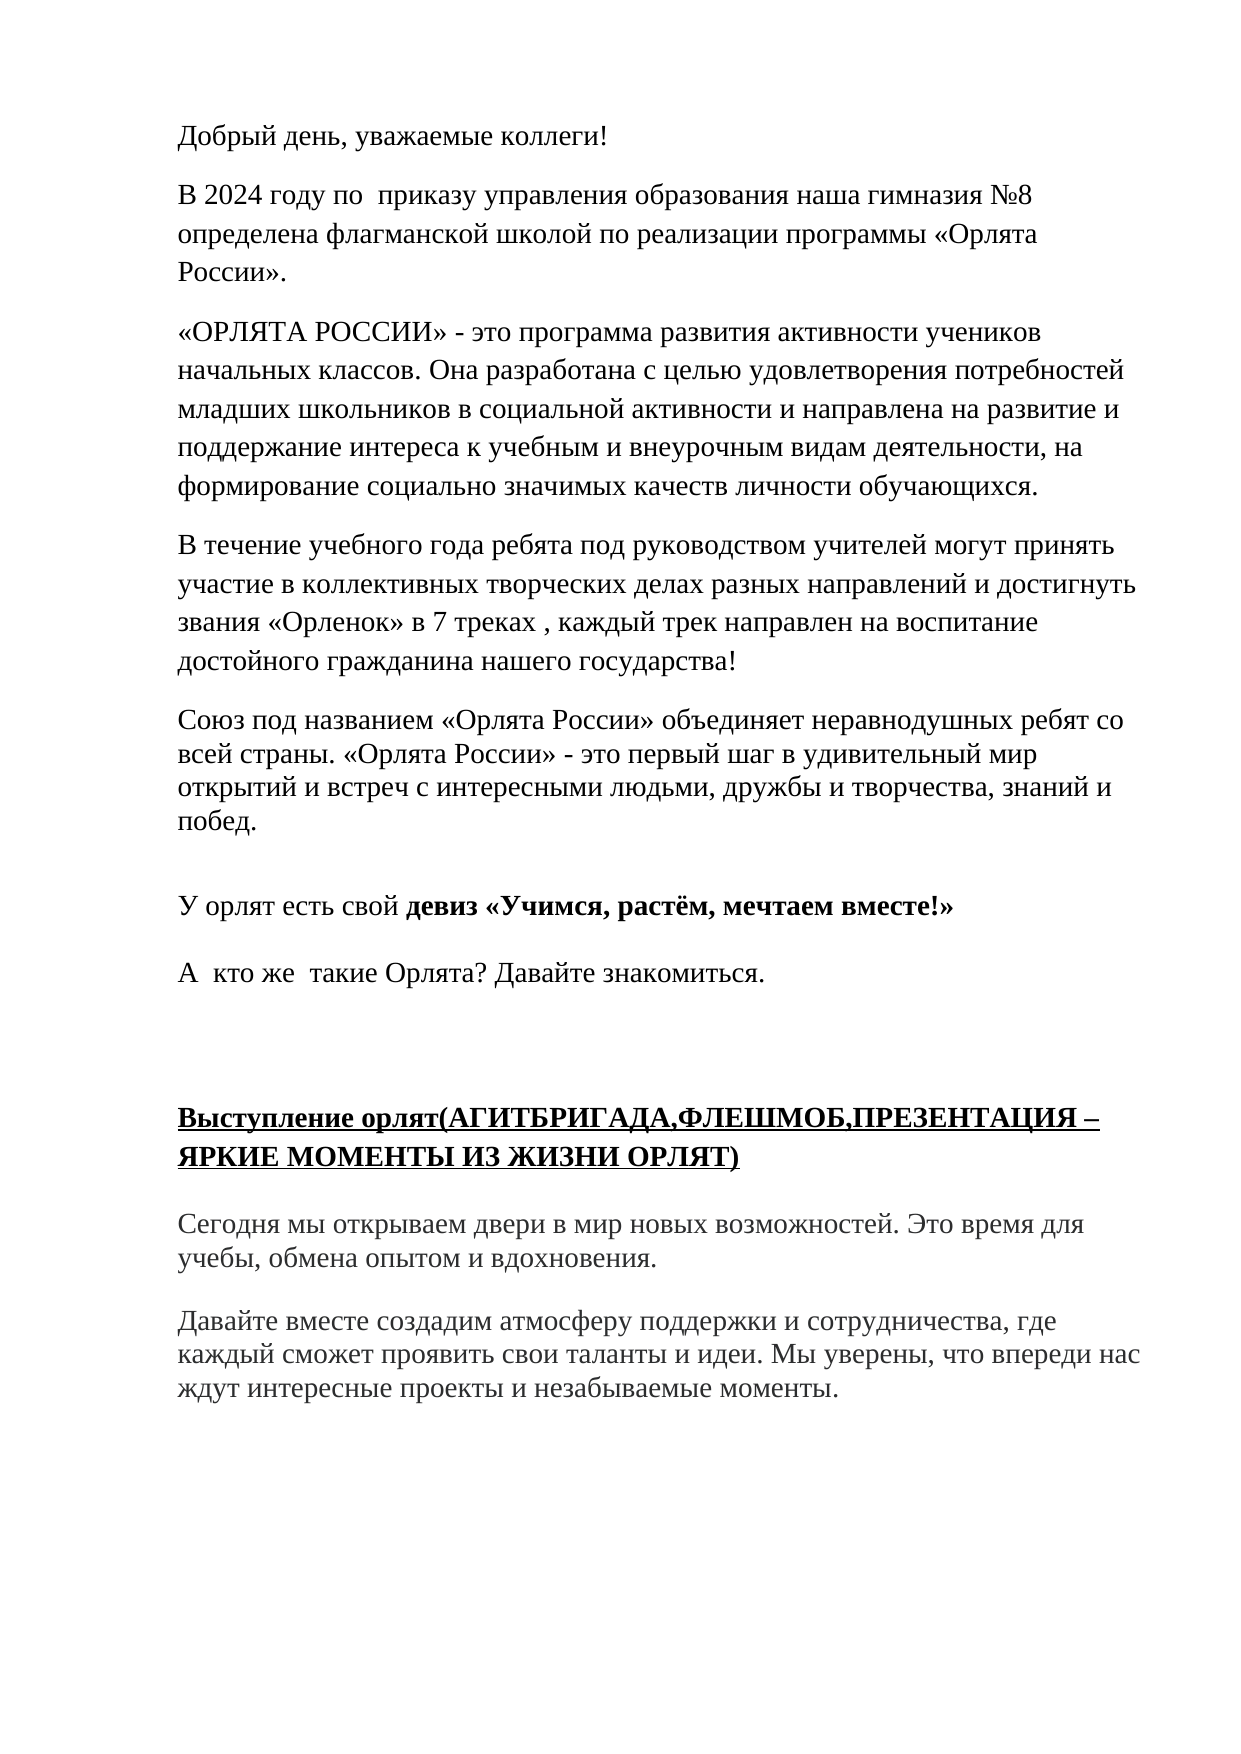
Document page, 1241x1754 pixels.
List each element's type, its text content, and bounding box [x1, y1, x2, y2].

text В течение учебного года ребята под руководством учителей могут принять участие в коллективных творческих делах разных направлений и достигнуть звания «Орленок» в 7 треках , каждый трек направлен на воспитание достойного гражданина нашего государства! [177, 527, 1152, 677]
text У орлят есть свой девиз «Учимся, растём, мечтаем вместе!» [177, 888, 1152, 922]
text А кто же такие Орлята? Давайте знакомиться. [177, 956, 1152, 989]
text Добрый день, уважаемые коллеги! [177, 118, 1152, 152]
text Выступление орлят(АГИТБРИГАДА,ФЛЕШМОБ,ПРЕЗЕНТАЦИЯ –ЯРКИЕ МОМЕНТЫ ИЗ ЖИЗНИ ОРЛЯТ) [177, 1100, 1152, 1172]
text В 2024 году по приказу управления образования наша гимназия №8 определена флагманской школой по реализации программы «Орлята России». [177, 177, 1152, 288]
text Давайте вместе создадим атмосферу поддержки и сотрудничества, где каждый сможет проявить свои таланты и идеи. Мы уверены, что впереди нас ждут интересные проекты и незабываемые моменты. [177, 1303, 1152, 1403]
text Сегодня мы открываем двери в мир новых возможностей. Это время для учебы, обмена опытом и вдохновения. [177, 1206, 1152, 1273]
text «ОРЛЯТА РОССИИ» - это программа развития активности учеников начальных классов. Она разработана с целью удовлетворения потребностей младших школьников в социальной активности и направлена на развитие и поддержание интереса к учебным и внеурочным видам деятельности, на формирование социально значимых качеств личности обучающихся. [177, 314, 1152, 502]
text Союз под названием «Орлята России» объединяет неравнодушных ребят со всей страны. «Орлята России» - это первый шаг в удивительный мир открытий и встреч с интересными людьми, дружбы и творчества, знаний и побед. [177, 702, 1152, 837]
